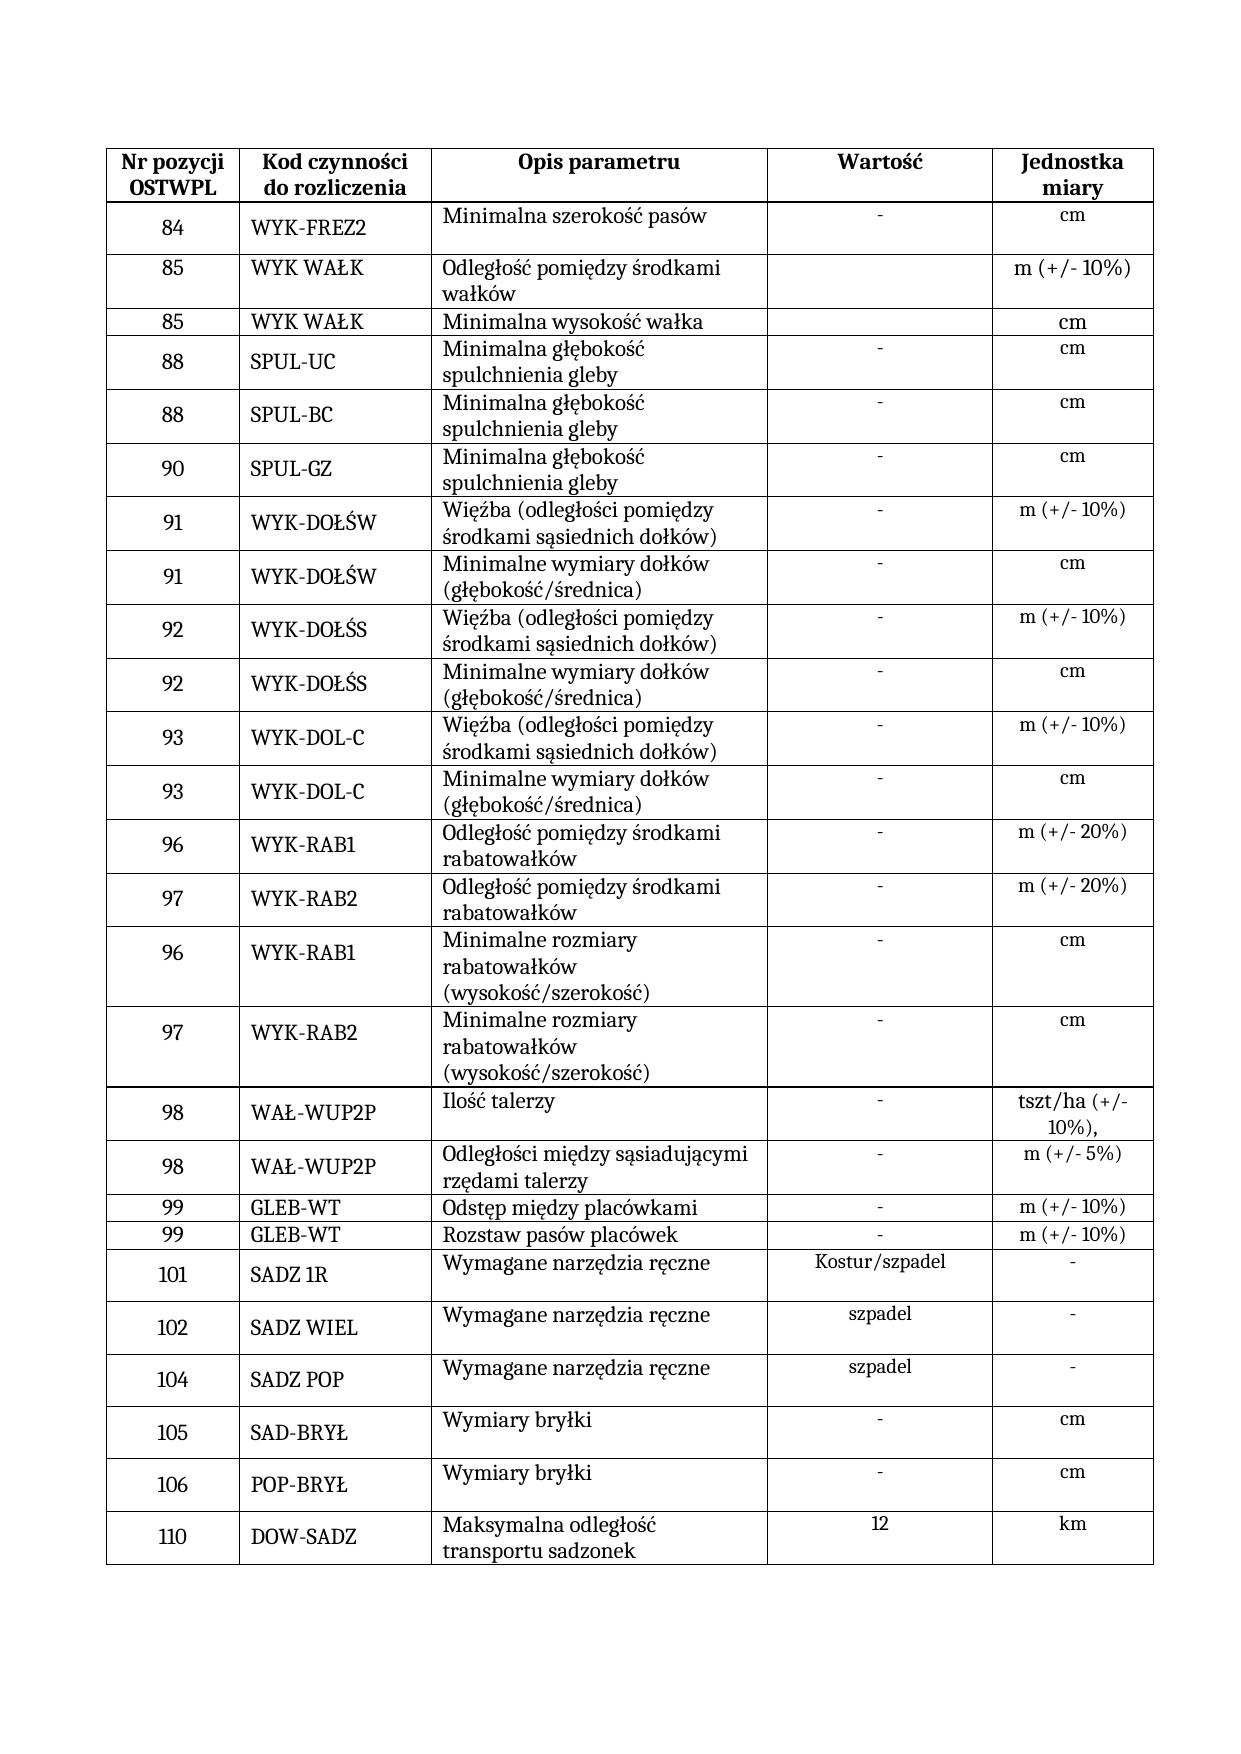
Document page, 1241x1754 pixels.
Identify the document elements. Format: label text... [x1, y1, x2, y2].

table_cell WYK-RAB2 [240, 1007, 431, 1086]
table_cell 90 [107, 444, 239, 496]
table_cell Minimalna głębokość spulchnienia gleby [432, 444, 767, 496]
table_header Nr pozycji OSTWPL [107, 149, 239, 201]
table_cell cm [993, 1459, 1153, 1511]
table_cell 91 [107, 497, 239, 550]
table_cell 93 [107, 712, 239, 765]
table_cell 88 [107, 390, 239, 442]
table_cell 99 [107, 1195, 239, 1221]
table_cell 110 [107, 1512, 239, 1564]
table_cell SPUL-UC [240, 336, 431, 389]
table_cell WYK-DOŁŚW [240, 551, 431, 604]
table_cell - [768, 1007, 992, 1086]
table_cell 85 [107, 309, 239, 335]
table_cell cm [993, 336, 1153, 389]
table_cell 93 [107, 766, 239, 819]
table_cell km [993, 1512, 1153, 1564]
table_cell - [768, 766, 992, 819]
table_cell 102 [107, 1302, 239, 1353]
table_cell WYK-RAB2 [240, 874, 431, 926]
table_cell m (+/- 10%) [993, 605, 1153, 657]
table_cell Minimalna szerokość pasów [432, 203, 767, 254]
table_cell - [993, 1250, 1153, 1301]
table_cell 92 [107, 659, 239, 711]
table_header Kod czynności do rozliczenia [240, 149, 431, 201]
table_cell Minimalne rozmiary rabatowałków (wysokość/szerokość) [432, 927, 767, 1006]
table_cell m (+/- 5%) [993, 1141, 1153, 1194]
table_cell GLEB-WT [240, 1195, 431, 1221]
table_header Opis parametru [432, 149, 767, 201]
table_cell Minimalne wymiary dołków (głębokość/średnica) [432, 766, 767, 819]
table_cell 106 [107, 1459, 239, 1511]
table_cell 96 [107, 927, 239, 1006]
table_cell - [768, 1222, 992, 1249]
table_cell Minimalna głębokość spulchnienia gleby [432, 390, 767, 442]
table_cell cm [993, 766, 1153, 819]
table_cell SADZ WIEL [240, 1302, 431, 1353]
table_cell Więźba (odległości pomiędzy środkami sąsiednich dołków) [432, 497, 767, 550]
table_cell - [768, 927, 992, 1006]
table_cell WYK-DOŁŚW [240, 497, 431, 550]
table_cell - [768, 1088, 992, 1140]
table_cell Odstęp między placówkami [432, 1195, 767, 1221]
table_cell cm [993, 927, 1153, 1006]
table_cell m (+/- 20%) [993, 820, 1153, 872]
table_cell Odległość pomiędzy środkami rabatowałków [432, 820, 767, 872]
table_cell WYK WAŁK [240, 255, 431, 307]
table_cell Wymiary bryłki [432, 1459, 767, 1511]
table_cell cm [993, 1007, 1153, 1086]
table_cell - [768, 444, 992, 496]
table_cell Wymiary bryłki [432, 1407, 767, 1458]
table_cell Odległości między sąsiadującymi rzędami talerzy [432, 1141, 767, 1194]
table_cell 88 [107, 336, 239, 389]
table_cell 12 [768, 1512, 992, 1564]
table_cell cm [993, 203, 1153, 254]
table_cell - [768, 1195, 992, 1221]
table_cell - [768, 1141, 992, 1194]
table_cell 97 [107, 874, 239, 926]
table_cell WYK-DOL-C [240, 766, 431, 819]
table_cell 85 [107, 255, 239, 307]
table_cell - [768, 551, 992, 604]
table_cell 105 [107, 1407, 239, 1458]
table_cell cm [993, 551, 1153, 604]
table_cell Minimalne wymiary dołków (głębokość/średnica) [432, 551, 767, 604]
table_cell Kostur/szpadel [768, 1250, 992, 1301]
table_cell m (+/- 10%) [993, 1222, 1153, 1249]
table_cell WYK WAŁK [240, 309, 431, 335]
table_cell Wymagane narzędzia ręczne [432, 1355, 767, 1406]
table_cell - [768, 336, 992, 389]
table_cell Minimalne wymiary dołków (głębokość/średnica) [432, 659, 767, 711]
table_cell Wymagane narzędzia ręczne [432, 1302, 767, 1353]
table_cell SAD-BRYŁ [240, 1407, 431, 1458]
table_header Jednostka miary [993, 149, 1153, 201]
table_cell WYK-DOŁŚS [240, 605, 431, 657]
table_cell WYK-DOŁŚS [240, 659, 431, 711]
table_cell Więźba (odległości pomiędzy środkami sąsiednich dołków) [432, 605, 767, 657]
table_cell WYK-RAB1 [240, 927, 431, 1006]
table_cell - [768, 497, 992, 550]
table_cell cm [993, 444, 1153, 496]
table_cell DOW-SADZ [240, 1512, 431, 1564]
table_cell 99 [107, 1222, 239, 1249]
table_cell m (+/- 10%) [993, 255, 1153, 307]
table_cell Odległość pomiędzy środkami rabatowałków [432, 874, 767, 926]
table_cell 84 [107, 203, 239, 254]
table_cell WAŁ-WUP2P [240, 1088, 431, 1140]
table_cell Rozstaw pasów placówek [432, 1222, 767, 1249]
table_cell szpadel [768, 1355, 992, 1406]
table_cell Minimalna wysokość wałka [432, 309, 767, 335]
table_cell Więźba (odległości pomiędzy środkami sąsiednich dołków) [432, 712, 767, 765]
table_header Wartość [768, 149, 992, 201]
table_cell - [768, 203, 992, 254]
table_cell Minimalna głębokość spulchnienia gleby [432, 336, 767, 389]
table_cell SPUL-GZ [240, 444, 431, 496]
table_cell 98 [107, 1088, 239, 1140]
table_cell m (+/- 10%) [993, 1195, 1153, 1221]
table_cell Minimalne rozmiary rabatowałków (wysokość/szerokość) [432, 1007, 767, 1086]
table_cell tszt/ha (+/- 10%), [993, 1088, 1153, 1140]
table_cell cm [993, 1407, 1153, 1458]
table_cell Maksymalna odległość transportu sadzonek [432, 1512, 767, 1564]
table_cell 96 [107, 820, 239, 872]
table_cell WYK-RAB1 [240, 820, 431, 872]
table_cell SADZ 1R [240, 1250, 431, 1301]
table_cell m (+/- 20%) [993, 874, 1153, 926]
table_cell - [768, 712, 992, 765]
table_cell - [768, 1407, 992, 1458]
table_cell m (+/- 10%) [993, 712, 1153, 765]
table_cell [768, 309, 992, 335]
table_cell SPUL-BC [240, 390, 431, 442]
table_cell Ilość talerzy [432, 1088, 767, 1140]
table_cell - [768, 659, 992, 711]
table_cell GLEB-WT [240, 1222, 431, 1249]
table_cell cm [993, 390, 1153, 442]
table_cell m (+/- 10%) [993, 497, 1153, 550]
table_cell SADZ POP [240, 1355, 431, 1406]
table_cell Odległość pomiędzy środkami wałków [432, 255, 767, 307]
table_cell - [993, 1302, 1153, 1353]
table_cell 98 [107, 1141, 239, 1194]
table_cell WYK-DOL-C [240, 712, 431, 765]
table_cell - [993, 1355, 1153, 1406]
table_cell 104 [107, 1355, 239, 1406]
table_cell 92 [107, 605, 239, 657]
table_cell 101 [107, 1250, 239, 1301]
table_cell - [768, 1459, 992, 1511]
table_cell cm [993, 309, 1153, 335]
table_cell 91 [107, 551, 239, 604]
table_cell - [768, 874, 992, 926]
table_cell WAŁ-WUP2P [240, 1141, 431, 1194]
table_cell WYK-FREZ2 [240, 203, 431, 254]
table_cell POP-BRYŁ [240, 1459, 431, 1511]
table_cell - [768, 820, 992, 872]
table_cell Wymagane narzędzia ręczne [432, 1250, 767, 1301]
table_cell - [768, 605, 992, 657]
table_cell cm [993, 659, 1153, 711]
table_cell - [768, 390, 992, 442]
table_cell 97 [107, 1007, 239, 1086]
table_cell [768, 255, 992, 307]
table_cell szpadel [768, 1302, 992, 1353]
